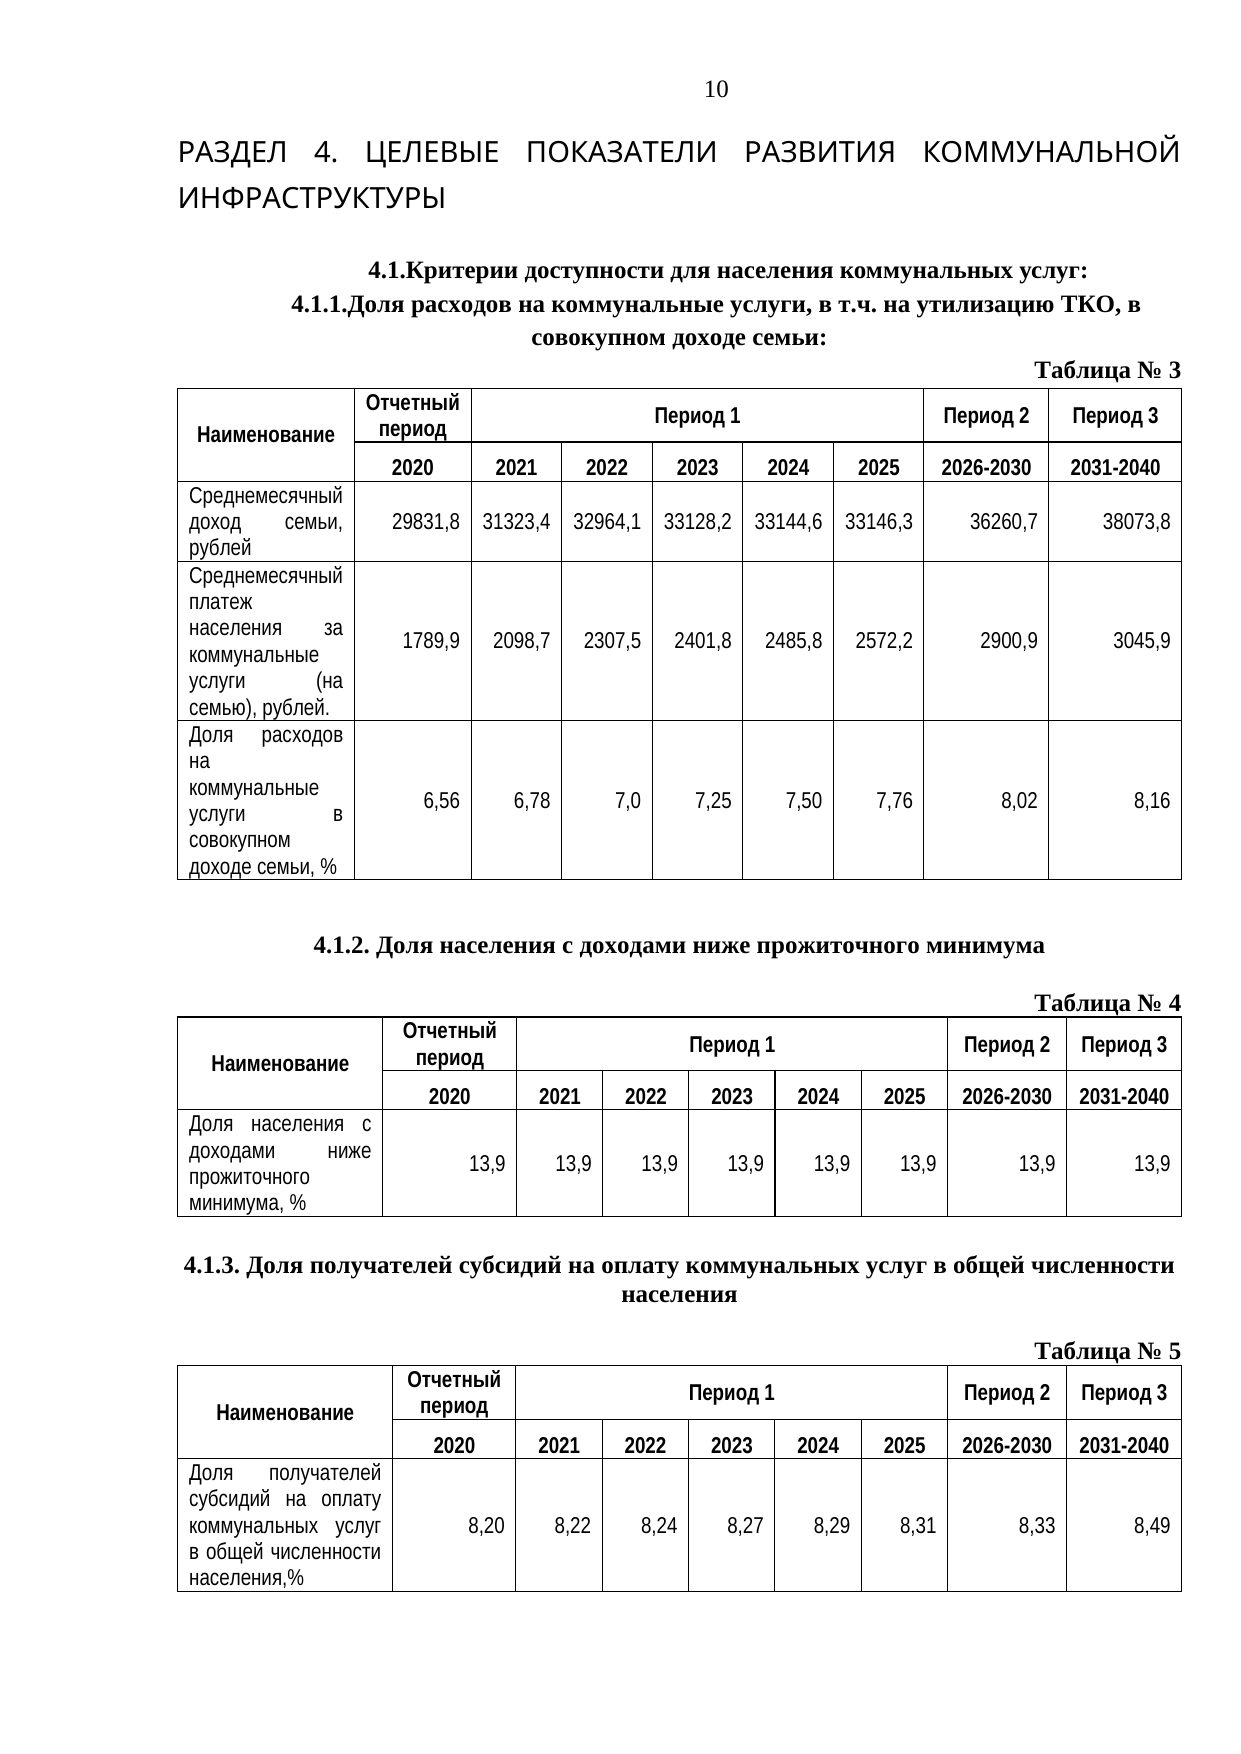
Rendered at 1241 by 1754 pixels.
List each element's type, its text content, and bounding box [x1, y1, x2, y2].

table_cell 8,24 [603, 1459, 688, 1591]
table_cell 2026-2030 [924, 443, 1048, 481]
table_cell 2021 [517, 1071, 602, 1109]
table_cell 2024 [743, 443, 833, 481]
table_cell 33146,3 [834, 482, 923, 561]
table_cell 13,9 [603, 1110, 688, 1216]
table_cell 13,9 [689, 1110, 774, 1216]
table_cell 29831,8 [355, 482, 471, 561]
table_cell 2023 [689, 1071, 774, 1109]
table_cell 13,9 [948, 1110, 1066, 1216]
table_cell 2026-2030 [948, 1071, 1066, 1109]
table_cell 8,29 [775, 1459, 861, 1591]
table_cell 8,20 [393, 1459, 515, 1591]
table_cell 2020 [355, 443, 471, 481]
table_cell 8,31 [862, 1459, 947, 1591]
table_header Наименование [178, 389, 354, 481]
table_cell 13,9 [862, 1110, 947, 1216]
table_cell 2031-2040 [1067, 1420, 1181, 1458]
table_cell 2020 [383, 1071, 516, 1109]
table_cell 2401,8 [653, 562, 742, 720]
table_cell Доля получателей субсидий на оплату коммунальных услуг в общей численности населения,% [178, 1459, 392, 1591]
table_cell 2025 [862, 1420, 947, 1458]
table_cell 2023 [689, 1420, 774, 1458]
table_cell 33128,2 [653, 482, 742, 561]
table_header Наименование [178, 1018, 382, 1109]
text Таблица № 3 [177, 355, 1181, 383]
table_cell 32964,1 [562, 482, 652, 561]
table_cell 2023 [653, 443, 742, 481]
table_cell 13,9 [1067, 1110, 1181, 1216]
table_header Период 1 [472, 389, 923, 441]
table_cell 7,76 [834, 721, 923, 879]
table_header Период 3 [1067, 1018, 1181, 1070]
table_header Период 1 [517, 1018, 947, 1070]
table_cell 7,50 [743, 721, 833, 879]
table_cell 2021 [472, 443, 561, 481]
text 4.1.2. Доля населения с доходами ниже прожиточного минимума [177, 930, 1181, 959]
table_cell Среднемесячный платеж населения за коммунальные услуги (на семью), рублей. [178, 562, 354, 720]
table_cell 8,02 [924, 721, 1048, 879]
table_cell 6,56 [355, 721, 471, 879]
table_cell 13,9 [776, 1110, 861, 1216]
table_cell 2026-2030 [948, 1420, 1066, 1458]
table_cell 2025 [862, 1071, 947, 1109]
table_header Отчетный период [393, 1366, 515, 1419]
table_cell 3045,9 [1049, 562, 1181, 720]
text 4.1.3. Доля получателей субсидий на оплату коммунальных услуг в общей численности населения [177, 1250, 1181, 1308]
table_cell 7,25 [653, 721, 742, 879]
table_cell 33144,6 [743, 482, 833, 561]
table_cell 2098,7 [472, 562, 561, 720]
table_cell 2020 [393, 1420, 515, 1458]
table_header Наименование [178, 1366, 392, 1458]
table_cell 2021 [516, 1420, 602, 1458]
table_cell 31323,4 [472, 482, 561, 561]
table_cell 2025 [834, 443, 923, 481]
table_cell 2022 [603, 1420, 688, 1458]
table_header Период 2 [924, 389, 1048, 441]
table_header Период 3 [1049, 389, 1181, 441]
table_header Период 2 [948, 1018, 1066, 1070]
table_cell Среднемесячный доход семьи, рублей [178, 482, 354, 561]
text Таблица № 4 [177, 988, 1181, 1016]
table_cell 2900,9 [924, 562, 1048, 720]
table_cell 6,78 [472, 721, 561, 879]
table_cell 8,22 [516, 1459, 602, 1591]
table_cell 2031-2040 [1067, 1071, 1181, 1109]
table_cell 8,49 [1067, 1459, 1181, 1591]
table_cell 8,27 [689, 1459, 774, 1591]
table_header Период 2 [948, 1366, 1066, 1419]
table_cell 8,16 [1049, 721, 1181, 879]
table_cell 36260,7 [924, 482, 1048, 561]
table_cell 13,9 [517, 1110, 602, 1216]
table_cell 2024 [775, 1420, 861, 1458]
table_cell 2022 [603, 1071, 688, 1109]
table_cell 2572,2 [834, 562, 923, 720]
text 4.1.1.Доля расходов на коммунальные услуги, в т.ч. на утилизацию ТКО, в совокупном доходе семьи: [177, 289, 1181, 350]
table_cell 1789,9 [355, 562, 471, 720]
table_cell Доля населения с доходами ниже прожиточного минимума, % [178, 1110, 382, 1216]
table_cell 8,33 [948, 1459, 1066, 1591]
table_cell 2022 [562, 443, 652, 481]
table_cell 38073,8 [1049, 482, 1181, 561]
table_cell 13,9 [383, 1110, 516, 1216]
table_cell 2485,8 [743, 562, 833, 720]
table_header Период 1 [516, 1366, 947, 1419]
table_cell Доля расходов на коммунальные услуги в совокупном доходе семьи, % [178, 721, 354, 879]
table_cell 2031-2040 [1049, 443, 1181, 481]
table_header Отчетный период [355, 389, 471, 441]
text Таблица № 5 [177, 1336, 1181, 1365]
table_cell 2307,5 [562, 562, 652, 720]
table_header Отчетный период [383, 1018, 516, 1070]
table_cell 2024 [776, 1071, 861, 1109]
table_cell 7,0 [562, 721, 652, 879]
text РАЗДЕЛ 4. ЦЕЛЕВЫЕ ПОКАЗАТЕЛИ РАЗВИТИЯ КОММУНАЛЬНОЙ ИНФРАСТРУКТУРЫ [177, 131, 1181, 217]
table_header Период 3 [1067, 1366, 1181, 1419]
text 4.1.Критерии доступности для населения коммунальных услуг: [177, 256, 1206, 284]
